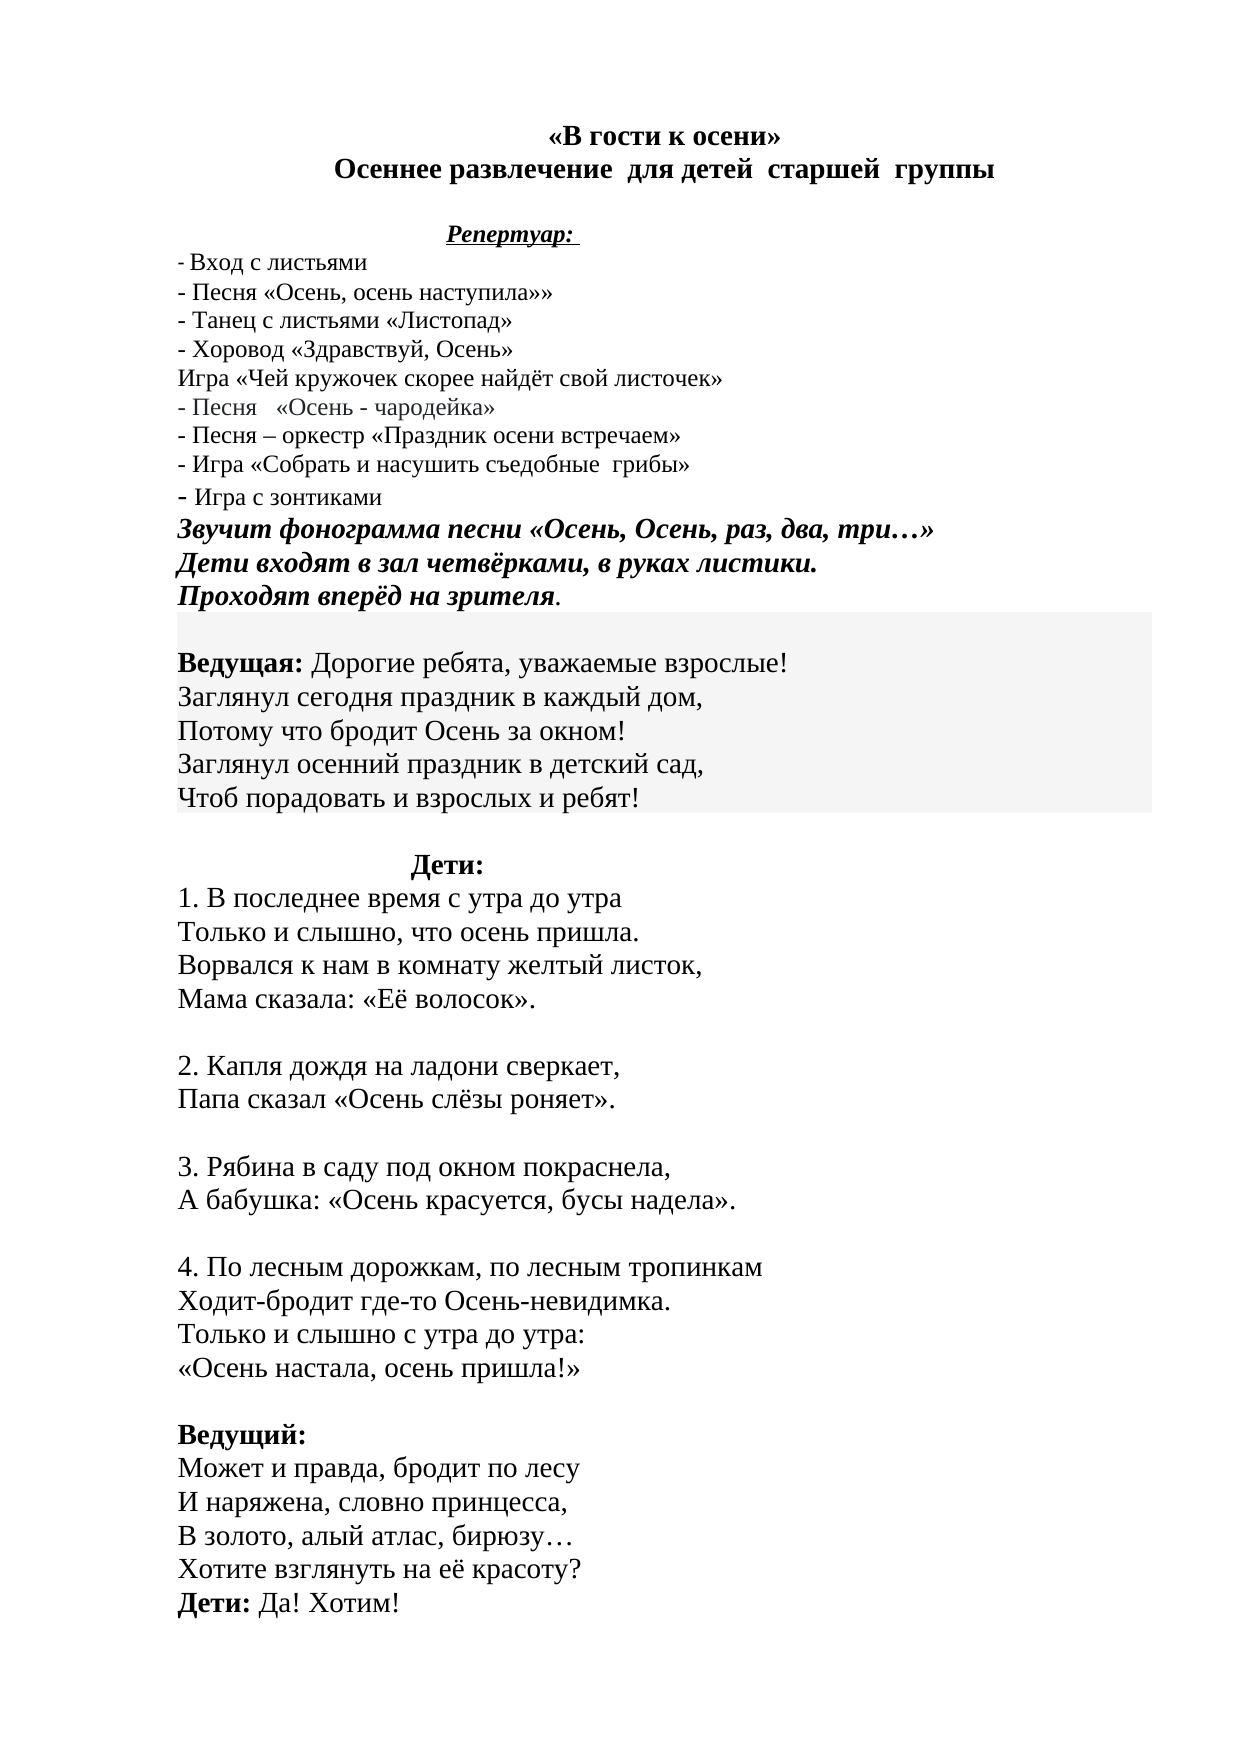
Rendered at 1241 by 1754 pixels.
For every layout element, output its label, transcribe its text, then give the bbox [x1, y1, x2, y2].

text - Песня «Осень, осень наступила»» [177, 277, 1152, 305]
text 1. В последнее время с утра до утра Только и слышно, что осень пришла. Ворвался к нам в комнату желтый листок, Мама сказала: «Её волосок». [177, 880, 1152, 1014]
text Проходят вперёд на зрителя. [177, 578, 1152, 612]
text Звучит фонограмма песни «Осень, Осень, раз, два, три…» [177, 511, 1152, 545]
text 3. Рябина в саду под окном покраснела, А бабушка: «Осень красуется, бусы надела». [177, 1149, 1152, 1216]
text Дети входят в зал четвёрками, в руках листики. [177, 545, 1152, 578]
text Игра «Чей кружочек скорее найдёт свой листочек» [177, 363, 1152, 392]
text - Песня «Осень - чародейка» [177, 392, 1152, 420]
text Ведущая: Дорогие ребята, уважаемые взрослые! [177, 646, 1152, 679]
text Может и правда, бродит по лесу И наряжена, словно принцесса, [177, 1451, 1152, 1518]
text Заглянул сегодня праздник в каждый дом, Потому что бродит Осень за окном! Заглянул осенний праздник в детский сад, Чтоб порадовать и взрослых и ребят! [177, 679, 1152, 813]
text «В гости к осени» [177, 118, 1152, 152]
text Ведущий: [177, 1417, 1152, 1451]
text - Вход с листьями [177, 247, 1152, 277]
text В золото, алый атлас, бирюзу… Хотите взглянуть на её красоту? [177, 1518, 1152, 1585]
text 2. Капля дождя на ладони сверкает, Папа сказал «Осень слёзы роняет». [177, 1048, 1152, 1115]
text - Танец с листьями «Листопад» [177, 305, 1152, 334]
text - Хоровод «Здравствуй, Осень» [177, 334, 1152, 363]
text Дети: [177, 847, 1152, 880]
text - Песня – оркестр «Праздник осени встречаем» [177, 420, 1152, 449]
text - Игра с зонтиками [177, 478, 1152, 511]
text Осеннее развлечение для детей старшей группы [177, 152, 1152, 185]
text Репертуар: [177, 219, 1152, 247]
text - Игра «Собрать и насушить съедобные грибы» [177, 449, 1152, 478]
text Дети: Да! Хотим! [177, 1585, 1152, 1618]
text 4. По лесным дорожкам, по лесным тропинкам Ходит-бродит где-то Осень-невидимка. Только и слышно с утра до утра: «Осень настала, осень пришла!» [177, 1249, 1152, 1383]
